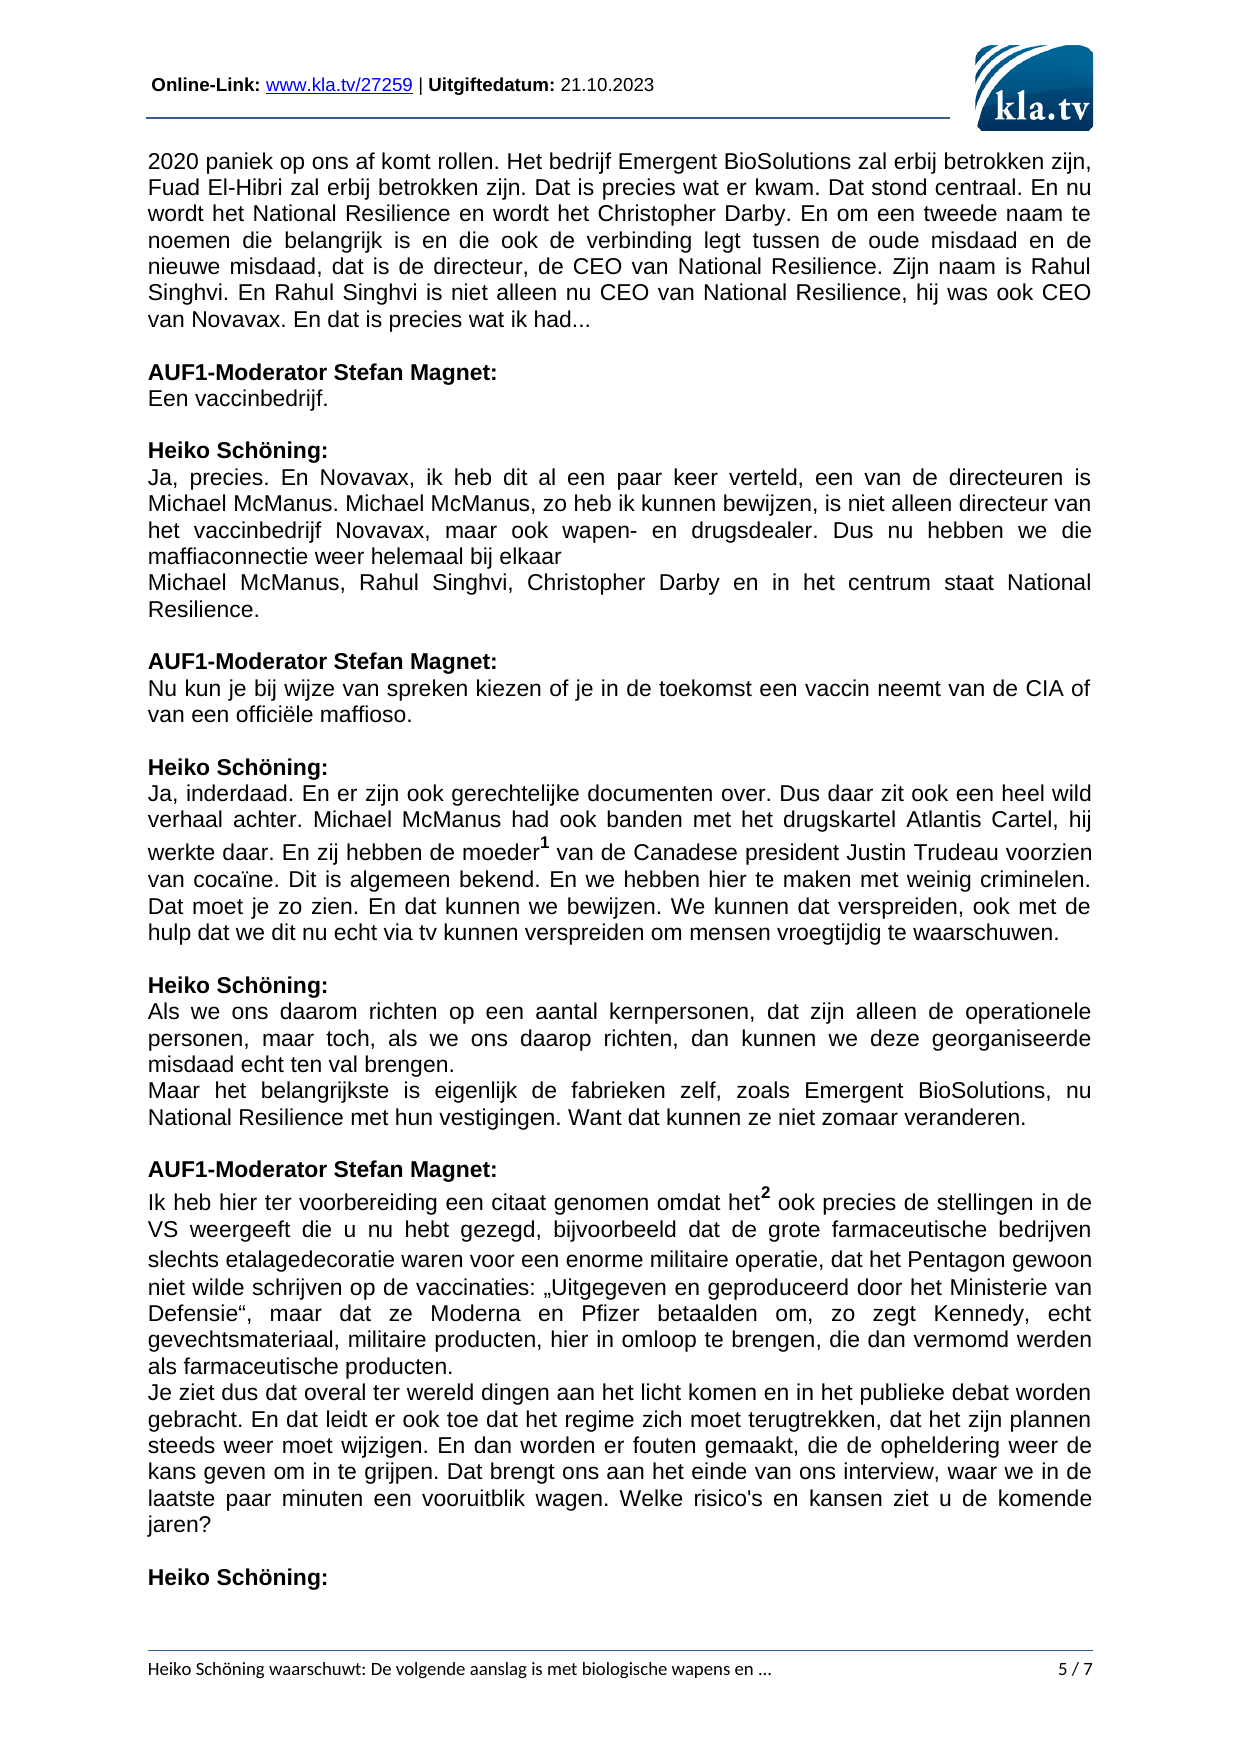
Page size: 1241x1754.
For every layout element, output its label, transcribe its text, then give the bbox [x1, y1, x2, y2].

text Heiko Schöning: [148, 437, 1093, 464]
text Als we ons daarom richten op een aantal kernpersonen, dat zijn alleen de operationele personen, maar toch, als we ons daarop richten, dan kunnen we deze georganiseerde misdaad echt ten val brengen. [148, 998, 1093, 1077]
text AUF1-Moderator Stefan Magnet: [148, 358, 1093, 385]
text Je ziet dus dat overal ter wereld dingen aan het licht komen en in het publieke debat worden gebracht. En dat leidt er ook toe dat het regime zich moet terugtrekken, dat het zijn plannen steeds weer moet wijzigen. En dan worden er fouten gemaakt, die de opheldering weer de kans geven om in te grijpen. Dat brengt ons aan het einde van ons interview, waar we in de laatste paar minuten een vooruitblik wagen. Welke risico's en kansen ziet u de komende jaren? [148, 1379, 1093, 1537]
text Heiko Schöning: [148, 754, 1093, 780]
text Nu kun je bij wijze van spreken kiezen of je in de toekomst een vaccin neemt van de CIA of van een officiële maffioso. [148, 675, 1093, 727]
text Heiko Schöning: [148, 1564, 1093, 1590]
text Maar het belangrijkste is eigenlijk de fabrieken zelf, zoals Emergent BioSolutions, nu National Resilience met hun vestigingen. Want dat kunnen ze niet zomaar veranderen. [148, 1077, 1093, 1130]
text Ja, inderdaad. En er zijn ook gerechtelijke documenten over. Dus daar zit ook een heel wild verhaal achter. Michael McManus had ook banden met het drugskartel Atlantis Cartel, hij werkte daar. En zij hebben de moeder1 van de Canadese president Justin Trudeau voorzien van cocaïne. Dit is algemeen bekend. En we hebben hier te maken met weinig criminelen. Dat moet je zo zien. En dat kunnen we bewijzen. We kunnen dat verspreiden, ook met de hulp dat we dit nu echt via tv kunnen verspreiden om mensen vroegtijdig te waarschuwen. [148, 780, 1093, 945]
text Een vaccinbedrijf. [148, 385, 1093, 411]
text Heiko Schöning: [148, 972, 1093, 998]
text Ja, precies. En Novavax, ik heb dit al een paar keer verteld, een van de directeuren is Michael McManus. Michael McManus, zo heb ik kunnen bewijzen, is niet alleen directeur van het vaccinbedrijf Novavax, maar ook wapen- en drugsdealer. Dus nu hebben we die maffiaconnectie weer helemaal bij elkaar [148, 464, 1093, 569]
text Michael McManus, Rahul Singhvi, Christopher Darby en in het centrum staat National Resilience. [148, 569, 1093, 622]
text AUF1-Moderator Stefan Magnet: [148, 648, 1093, 675]
text AUF1-Moderator Stefan Magnet: [148, 1156, 1093, 1183]
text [148, 148, 1093, 332]
text Ik heb hier ter voorbereiding een citaat genomen omdat het2 ook precies de stellingen in de VS weergeeft die u nu hebt gezegd, bijvoorbeeld dat de grote farmaceutische bedrijven slechts etalagedecoratie waren voor een enorme militaire operatie, dat het Pentagon gewoon niet wilde schrijven op de vaccinaties: „Uitgegeven en geproduceerd door het Ministerie van Defensie“, maar dat ze Moderna en Pfizer betaalden om, zo zegt Kennedy, echt gevechtsmateriaal, militaire producten, hier in omloop te brengen, die dan vermomd werden als farmaceutische producten. [148, 1183, 1093, 1379]
